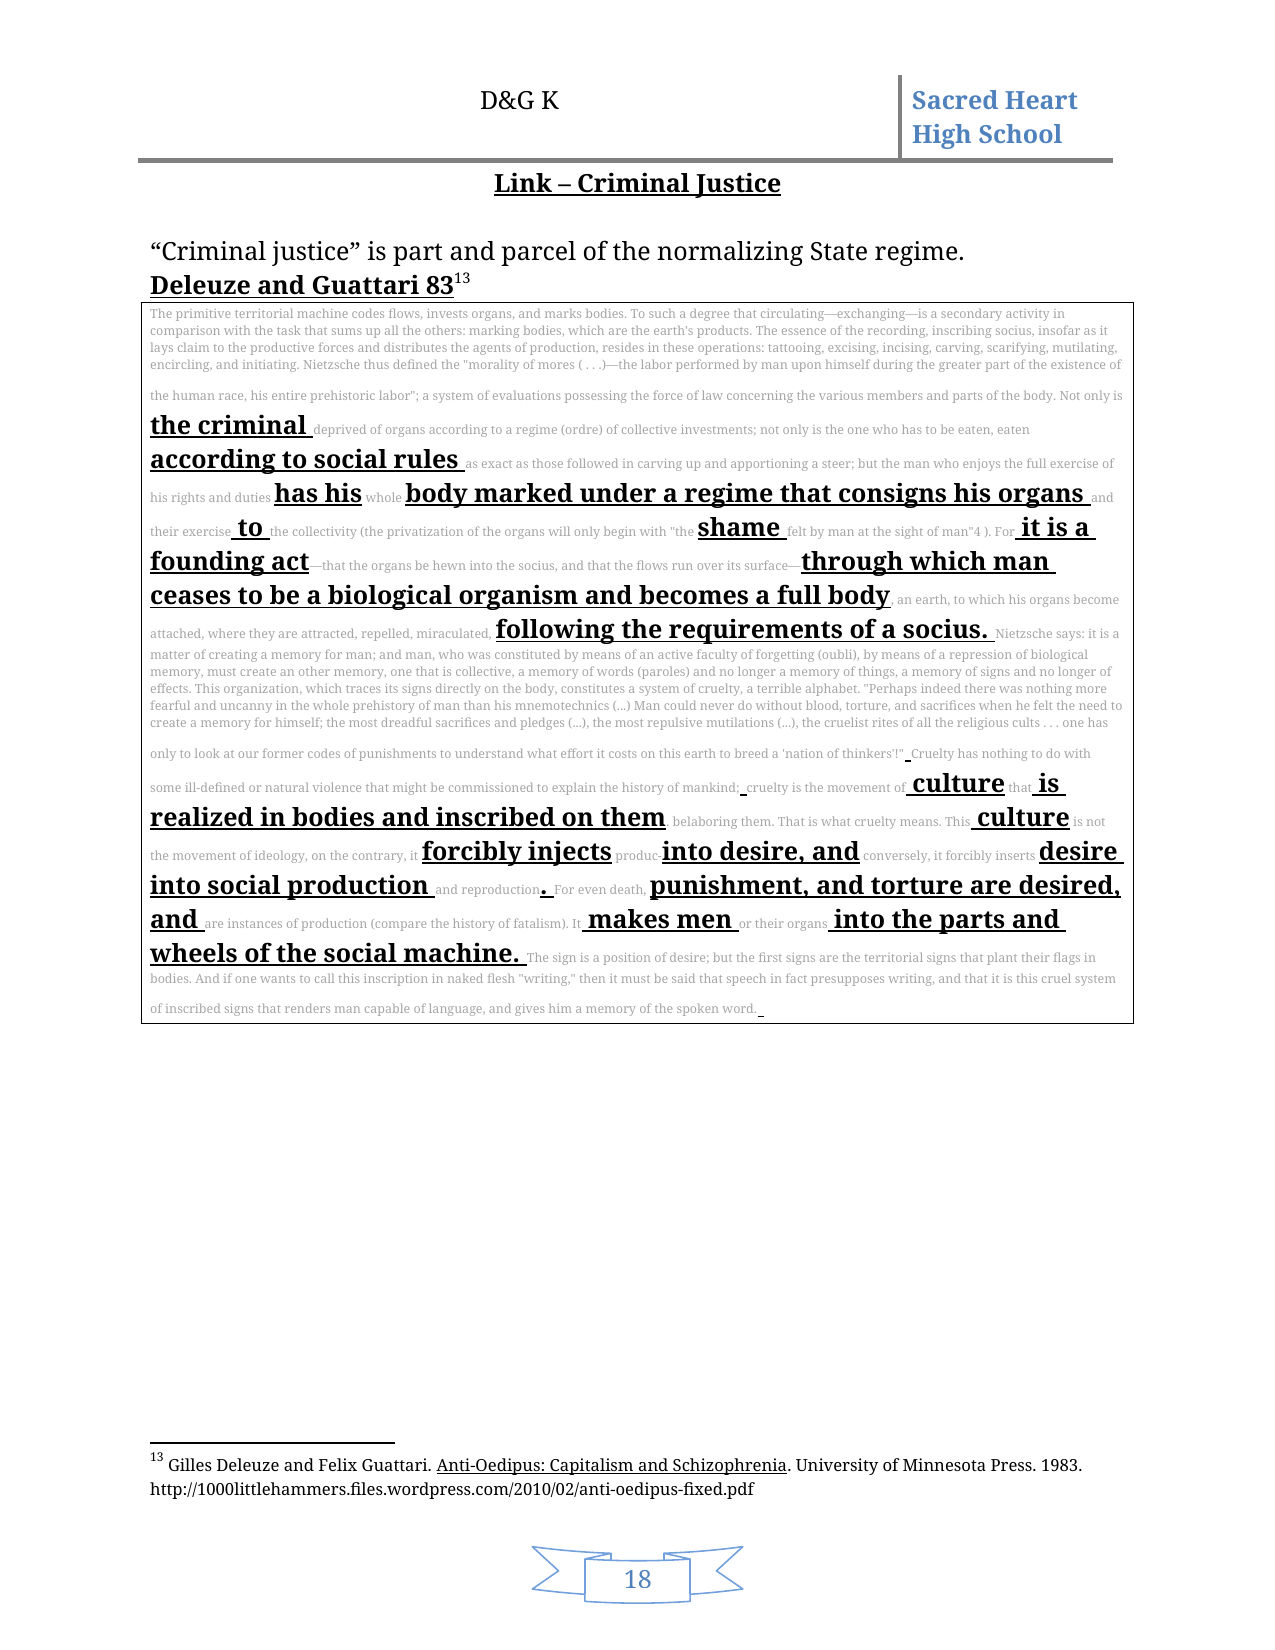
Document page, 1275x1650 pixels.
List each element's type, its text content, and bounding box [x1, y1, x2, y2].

text Deleuze and Guattari 83 [150, 268, 1125, 302]
text “Criminal justice” is part and parcel of the normalizing State regime. [150, 234, 1125, 268]
text The primitive territorial machine codes flows, invests organs, and marks bodies. To such a degree that circulating—exchanging—is a secondary activity in comparison with the task that sums up all the others: marking bodies, which are the earth's products. The essence of the recording, inscribing socius, insofar as it lays claim to the productive forces and distributes the agents of production, resides in these operations: tattooing, excising, incising, carving, scarifying, mutilating, encircling, and initiating. Nietzsche thus defined the "morality of mores ( . . .)—the labor performed by man upon himself during the greater part of the existence of the human race, his entire prehistoric labor"; a system of evaluations possessing the force of law concerning the various members and parts of the body. Not only is the criminal deprived of organs according to a regime (ordre) of collective investments; not only is the one who has to be eaten, eaten according to social rules as exact as those followed in carving up and apportioning a steer; but the man who enjoys the full exercise of his rights and duties has his whole body marked under a regime that consigns his organs and their exercise to the collectivity (the privatization of the organs will only begin with "the shame felt by man at the sight of man"4 ). For it is a founding act—that the organs be hewn into the socius, and that the flows run over its surface—through which man ceases to be a biological organism and becomes a full body, an earth, to which his organs become attached, where they are attracted, repelled, miraculated, following the requirements of a socius. Nietzsche says: it is a matter of creating a memory for man; and man, who was constituted by means of an active faculty of forgetting (oubli), by means of a repression of biological memory, must create an other memory, one that is collective, a memory of words (paroles) and no longer a memory of things, a memory of signs and no longer of effects. This organization, which traces its signs directly on the body, constitutes a system of cruelty, a terrible alphabet. "Perhaps indeed there was nothing more fearful and uncanny in the whole prehistory of man than his mnemotechnics (...) Man could never do without blood, torture, and sacrifices when he felt the need to create a memory for himself; the most dreadful sacrifices and pledges (...), the most repulsive mutilations (...), the cruelist rites of all the religious cults . . . one has only to look at our former codes of punishments to understand what effort it costs on this earth to breed a 'nation of thinkers'!" Cruelty has nothing to do with some ill-defined or natural violence that might be commissioned to explain the history of mankind; cruelty is the movement of culture that is realized in bodies and inscribed on them. belaboring them. That is what cruelty means. This culture is not the movement of ideology, on the contrary, it forcibly injects produc-into desire, and conversely, it forcibly inserts desire into social production and reproduction. For even death, punishment, and torture are desired, and are instances of production (compare the history of fatalism). It makes men or their organs into the parts and wheels of the social machine. The sign is a position of desire; but the first signs are the territorial signs that plant their flags in bodies. And if one wants to call this inscription in naked flesh "writing," then it must be said that speech in fact presupposes writing, and that it is this cruel system of inscribed signs that renders man capable of language, and gives him a memory of the spoken word. [142, 303, 1133, 1023]
subtitle Link – Criminal Justice [150, 166, 1125, 200]
